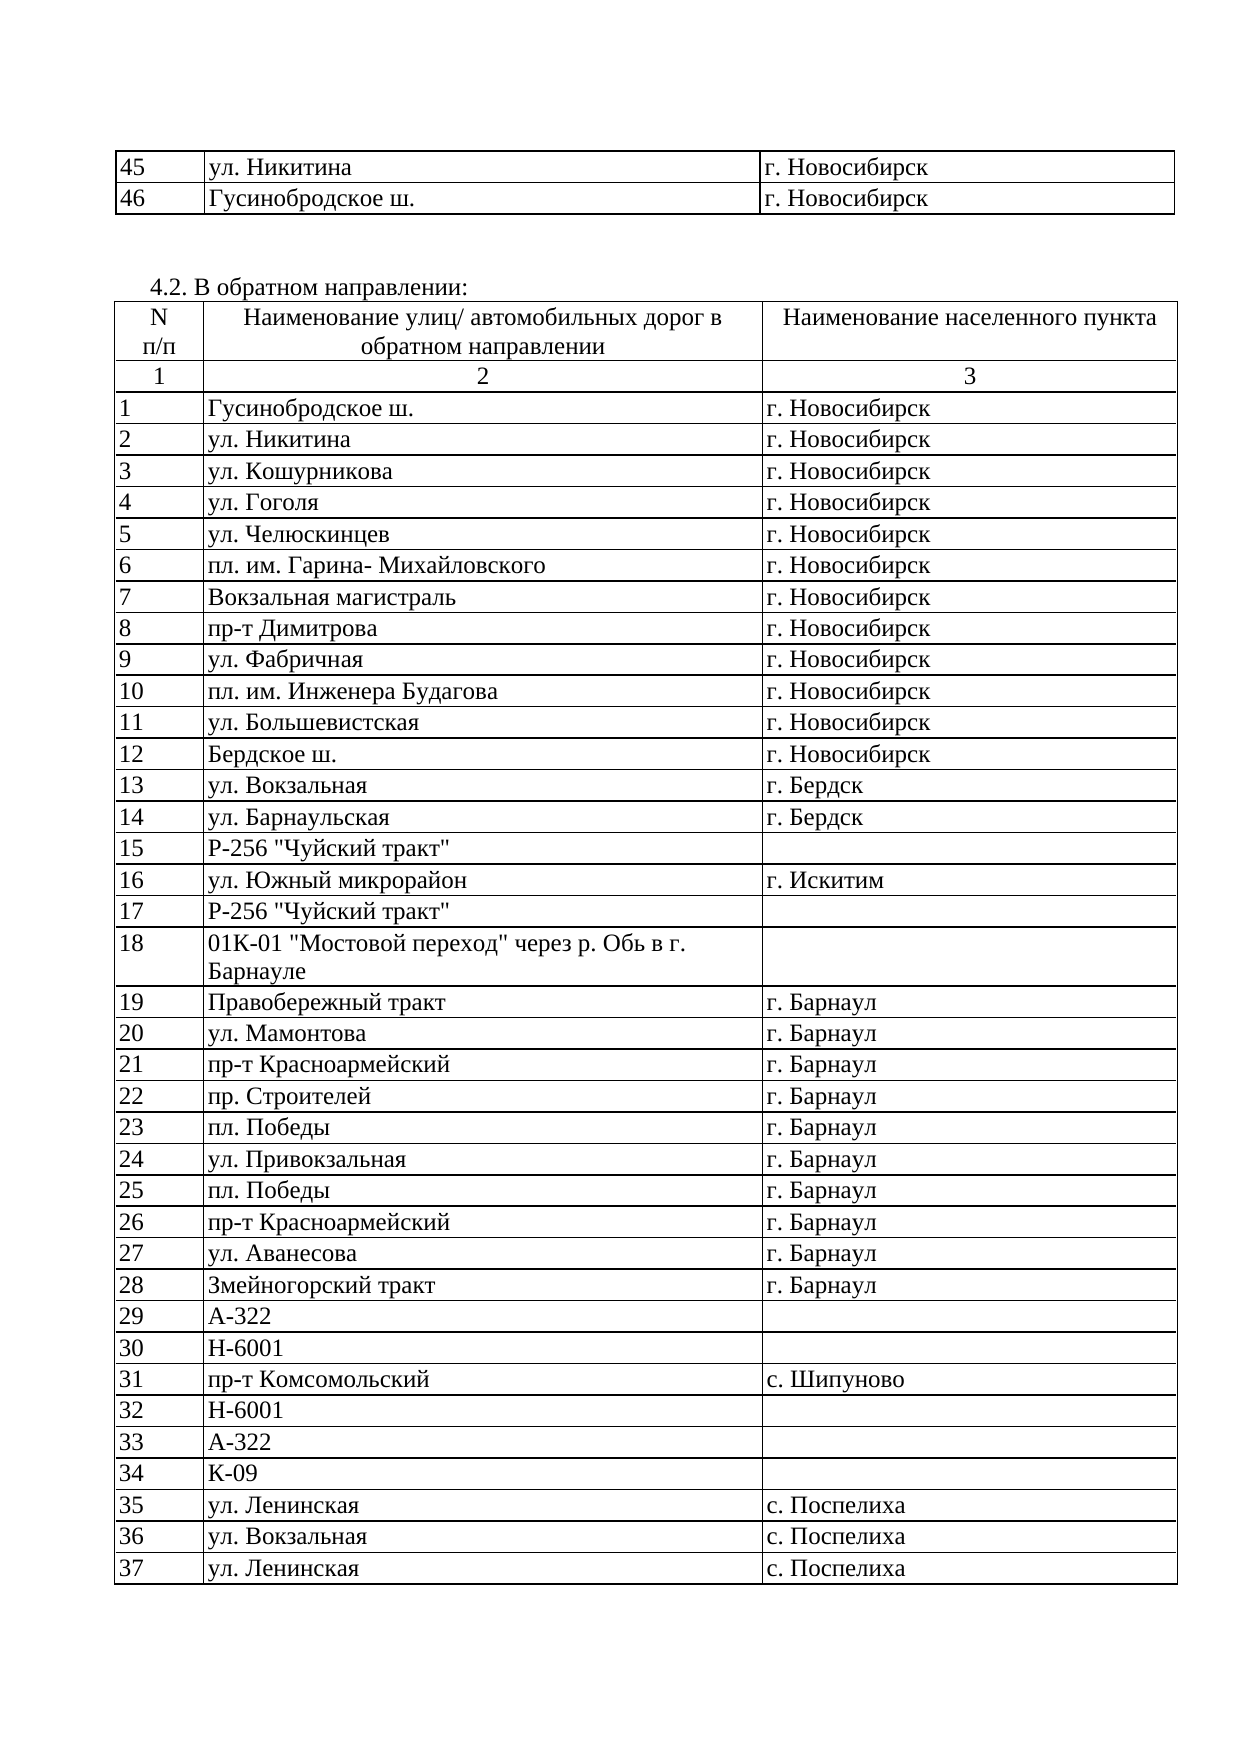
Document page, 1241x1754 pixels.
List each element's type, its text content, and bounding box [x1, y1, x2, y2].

table_cell ул. Вокзальная [204, 1522, 762, 1551]
table_cell 5 [115, 518, 203, 548]
table_cell ул. Кошурникова [204, 456, 762, 486]
table_cell г. Барнаул [763, 1111, 1177, 1142]
table_cell 35 [115, 1490, 203, 1520]
table_cell 2 [115, 424, 203, 454]
table_cell 34 [115, 1458, 203, 1488]
table_cell г. Новосибирск [763, 517, 1177, 548]
table_cell [763, 1426, 1177, 1457]
table_cell г. Новосибирск [763, 549, 1177, 580]
table_cell ул. Ленинская [204, 1490, 762, 1520]
table_cell с. Шипуново [763, 1363, 1177, 1394]
table_cell ул. Гоголя [204, 487, 762, 517]
table_cell 3 [763, 360, 1177, 391]
table_cell 1 [115, 361, 203, 391]
table_cell г. Барнаул [763, 985, 1177, 1017]
table_cell 10 [115, 675, 203, 706]
table_cell А-322 [204, 1427, 762, 1457]
table_cell [763, 895, 1177, 926]
text 4.2. В обратном направлении: [150, 272, 1090, 301]
table_header N п/п [115, 302, 203, 360]
table_cell ул. Мамонтова [204, 1018, 762, 1048]
table_cell Р-256 "Чуйский тракт" [204, 896, 762, 926]
table_cell 27 [115, 1238, 203, 1268]
table_cell 2 [204, 361, 762, 391]
table_cell А-322 [204, 1301, 762, 1331]
table_cell 37 [115, 1553, 203, 1583]
table_cell г. Барнаул [763, 1017, 1177, 1048]
table_cell Змейногорский тракт [204, 1270, 762, 1300]
table_cell пл. Победы [204, 1176, 762, 1205]
table_cell г. Искитим [763, 863, 1177, 894]
table_cell 4 [115, 487, 203, 517]
table_cell ул. Никитина [205, 152, 759, 181]
table_cell Бердское ш. [204, 739, 762, 769]
table_cell Р-256 "Чуйский тракт" [204, 833, 762, 863]
table_cell пл. им. Инженера Будагова [204, 676, 762, 706]
table_cell К-09 [204, 1459, 762, 1488]
table_cell [763, 1394, 1177, 1426]
table_cell г. Новосибирск [763, 423, 1177, 454]
table_cell 19 [115, 986, 203, 1017]
table_cell 13 [115, 770, 203, 800]
table_header Наименование населенного пункта [763, 302, 1177, 360]
table_cell Гусинобродское ш. [204, 393, 762, 423]
table_cell [763, 926, 1177, 985]
table_cell ул. Барнаульская [204, 802, 762, 832]
table_cell 25 [115, 1175, 203, 1205]
table_cell [763, 1331, 1177, 1363]
table_cell г. Новосибирск [763, 611, 1177, 643]
table_cell г. Новосибирск [763, 580, 1177, 611]
table_cell 46 [117, 183, 204, 213]
table_cell 30 [115, 1332, 203, 1363]
table_cell г. Новосибирск [761, 152, 1174, 181]
table_cell ул. Фабричная [204, 645, 762, 674]
table_cell 20 [115, 1018, 203, 1048]
table_cell 29 [115, 1301, 203, 1331]
table_cell 22 [115, 1081, 203, 1111]
table_cell ул. Вокзальная [204, 770, 762, 800]
table_cell г. Новосибирск [761, 183, 1174, 213]
table_cell г. Барнаул [763, 1143, 1177, 1174]
table_cell пр-т Красноармейский [204, 1050, 762, 1079]
table_cell Правобережный тракт [204, 987, 762, 1017]
table_cell 21 [115, 1049, 203, 1079]
table_cell пр-т Красноармейский [204, 1207, 762, 1237]
table_cell 26 [115, 1206, 203, 1237]
table_cell [763, 832, 1177, 863]
table_cell 17 [115, 896, 203, 926]
table_cell г. Бердск [763, 769, 1177, 800]
table_cell Гусинобродское ш. [205, 183, 759, 213]
table_cell 14 [115, 801, 203, 832]
table_cell г. Барнаул [763, 1174, 1177, 1205]
table_cell [763, 1457, 1177, 1488]
table_cell 7 [115, 581, 203, 611]
table_cell ул. Никитина [204, 424, 762, 454]
table_cell г. Новосибирск [763, 643, 1177, 674]
table_cell 3 [115, 455, 203, 486]
table_cell [763, 1300, 1177, 1331]
table_cell г. Новосибирск [763, 706, 1177, 737]
table_cell пр. Строителей [204, 1081, 762, 1111]
table_cell 11 [115, 707, 203, 737]
table_cell 12 [115, 738, 203, 769]
table_cell 15 [115, 833, 203, 863]
table_cell г. Бердск [763, 800, 1177, 832]
table_cell 33 [115, 1427, 203, 1457]
table_cell 31 [115, 1364, 203, 1394]
table_cell 36 [115, 1521, 203, 1551]
table_cell 32 [115, 1395, 203, 1426]
table_cell Н-6001 [204, 1396, 762, 1426]
table_cell 1 [115, 392, 203, 423]
table_cell г. Новосибирск [763, 737, 1177, 769]
table_cell пр-т Комсомольский [204, 1364, 762, 1394]
table_cell 8 [115, 613, 203, 643]
table_cell ул. Аванесова [204, 1238, 762, 1268]
table_cell 16 [115, 864, 203, 894]
table_cell с. Поспелиха [763, 1489, 1177, 1520]
table_cell г. Барнаул [763, 1080, 1177, 1111]
table_cell 6 [115, 550, 203, 580]
table_cell г. Новосибирск [763, 674, 1177, 706]
table_cell Вокзальная магистраль [204, 582, 762, 611]
table_cell г. Новосибирск [763, 486, 1177, 517]
table_cell Н-6001 [204, 1333, 762, 1363]
table_cell ул. Южный микрорайон [204, 865, 762, 894]
table_cell пр-т Димитрова [204, 613, 762, 643]
table_cell ул. Ленинская [204, 1553, 762, 1583]
table_cell пл. им. Гарина- Михайловского [204, 550, 762, 580]
table_cell г. Барнаул [763, 1237, 1177, 1268]
table_cell 24 [115, 1144, 203, 1174]
table_cell 18 [115, 927, 203, 985]
table_cell ул. Челюскинцев [204, 519, 762, 548]
table_cell 23 [115, 1112, 203, 1142]
table_cell 9 [115, 644, 203, 674]
table_cell 45 [117, 152, 204, 181]
table_cell ул. Привокзальная [204, 1144, 762, 1174]
table_cell г. Барнаул [763, 1205, 1177, 1237]
table_cell с. Поспелиха [763, 1551, 1177, 1583]
table_cell 01К-01 "Мостовой переход" через р. Обь в г. Барнауле [204, 928, 762, 985]
table_cell с. Поспелиха [763, 1520, 1177, 1551]
table_header Наименование улиц/ автомобильных дорог в обратном направлении [204, 302, 762, 360]
table_cell г. Барнаул [763, 1048, 1177, 1079]
table_cell пл. Победы [204, 1113, 762, 1142]
table_cell г. Новосибирск [763, 454, 1177, 486]
table_cell г. Новосибирск [763, 391, 1177, 423]
table_cell ул. Большевистская [204, 707, 762, 737]
table_cell 28 [115, 1269, 203, 1300]
table_cell г. Барнаул [763, 1268, 1177, 1300]
